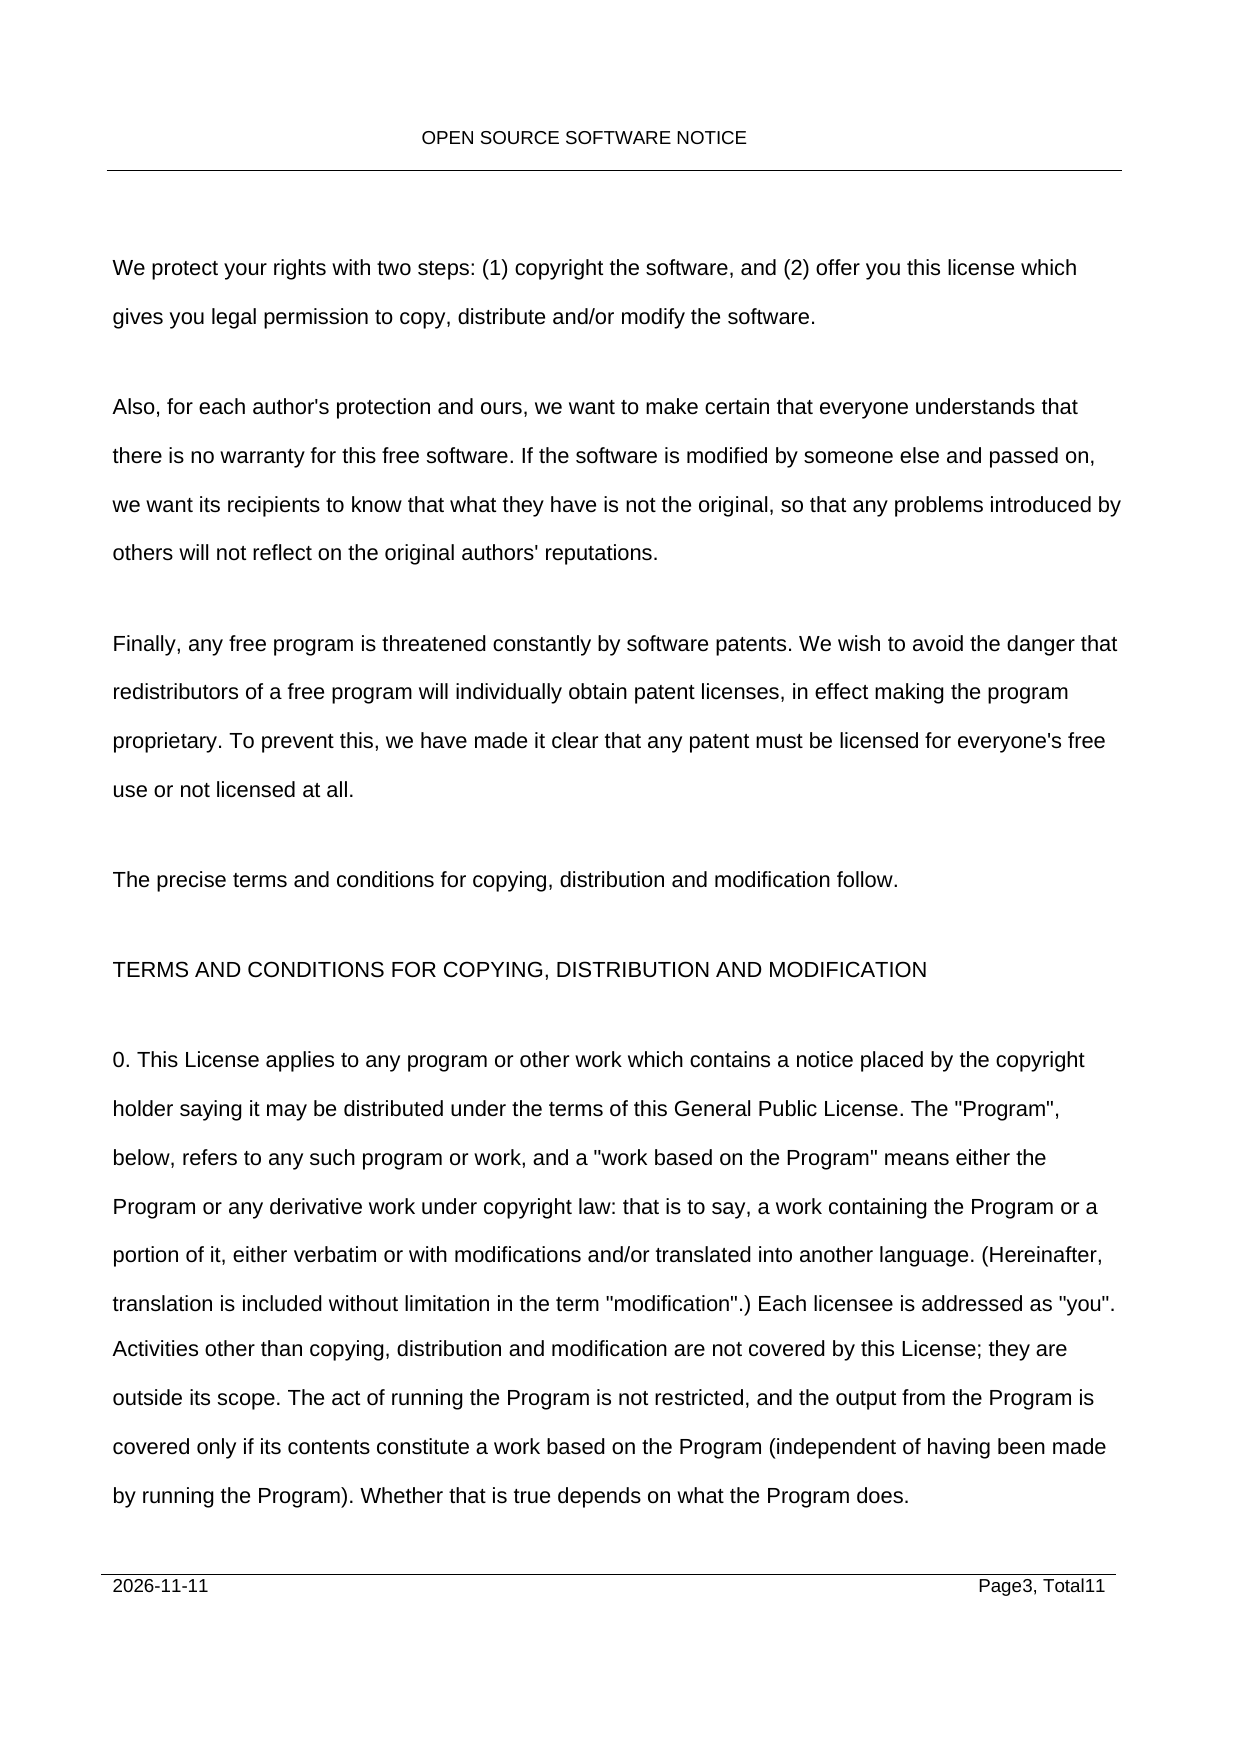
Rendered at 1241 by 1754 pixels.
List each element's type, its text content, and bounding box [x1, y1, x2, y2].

text Activities other than copying, distribution and modification are not covered by this License; they are outside its scope. The act of running the Program is not restricted, and the output from the Program is covered only if its contents constitute a work based on the Program (independent of having been made by running the Program). Whether that is true depends on what the Program does. [112, 1333, 1128, 1511]
text 0. This License applies to any program or other work which contains a notice placed by the copyright holder saying it may be distributed under the terms of this General Public License. The "Program", below, refers to any such program or work, and a "work based on the Program" means either the Program or any derivative work under copyright law: that is to say, a work containing the Program or a portion of it, either verbatim or with modifications and/or translated into another language. (Hereinafter, translation is included without limitation in the term "modification".) Each licensee is addressed as "you". [112, 1044, 1128, 1320]
text Finally, any free program is threatened constantly by software patents. We wish to avoid the danger that redistributors of a free program will individually obtain patent licenses, in effect making the program proprietary. To prevent this, we have made it clear that any patent must be licensed for everyone's free use or not licensed at all. [112, 627, 1128, 806]
text The precise terms and conditions for copying, distribution and modification follow. [112, 863, 1128, 896]
text We protect your rights with two steps: (1) copyright the software, and (2) offer you this license which gives you legal permission to copy, distribute and/or modify the software. [112, 251, 1128, 333]
text TERMS AND CONDITIONS FOR COPYING, DISTRIBUTION AND MODIFICATION [112, 953, 1128, 986]
text Also, for each author's protection and ours, we want to make certain that everyone understands that there is no warranty for this free software. If the software is modified by someone else and passed on, we want its recipients to know that what they have is not the original, so that any problems introduced by others will not reflect on the original authors' reputations. [112, 390, 1128, 569]
